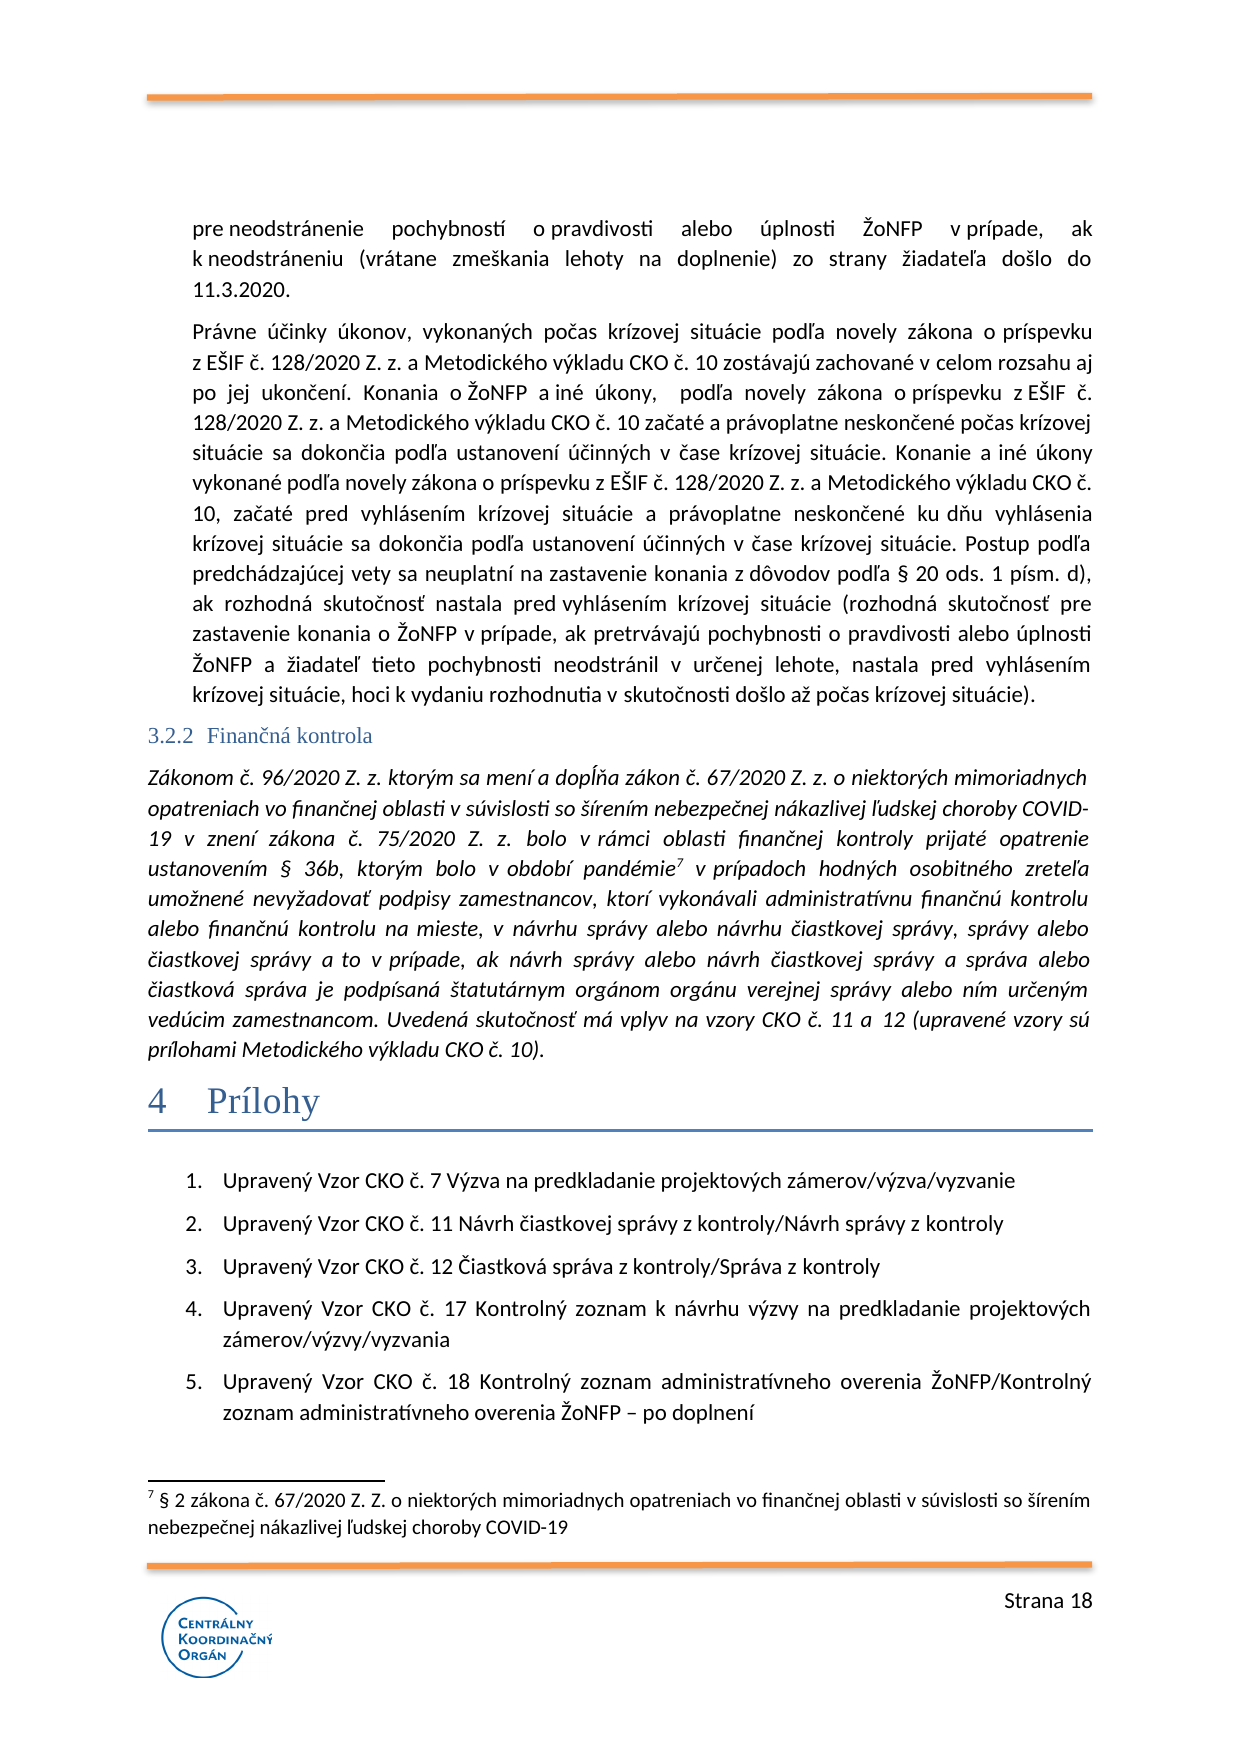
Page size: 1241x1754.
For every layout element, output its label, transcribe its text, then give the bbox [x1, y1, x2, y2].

picture [159, 1595, 272, 1677]
text 3.2.2 Finančná kontrola [148, 723, 1093, 749]
list Upravený Vzor CKO č. 7 Výzva na predkladanie projektových zámerov/výzva/vyzvanie [185, 1166, 1093, 1194]
text 4 Prílohy [148, 1078, 1093, 1129]
list Upravený Vzor CKO č. 18 Kontrolný zoznam administratívneho overenia ŽoNFP/Kontrolný zoznam administratívneho overenia ŽoNFP – po doplnení [185, 1367, 1093, 1426]
list Upravený Vzor CKO č. 11 Návrh čiastkovej správy z kontroly/Návrh správy z kontroly [185, 1209, 1093, 1237]
list Právne účinky úkonov, vykonaných počas krízovej situácie podľa novely zákona o príspevku z EŠIF č. 128/2020 Z. z. a Metodického výkladu CKO č. 10 zostávajú zachované v celom rozsahu aj po jej ukončení. Konania o ŽoNFP a iné úkony, podľa novely zákona o príspevku z EŠIF č. 128/2020 Z. z. a Metodického výkladu CKO č. 10 začaté a právoplatne neskončené počas krízovej situácie sa dokončia podľa ustanovení účinných v čase krízovej situácie. Konanie a iné úkony vykonané podľa novely zákona o príspevku z EŠIF č. 128/2020 Z. z. a Metodického výkladu CKO č. 10, začaté pred vyhlásením krízovej situácie a právoplatne neskončené ku dňu vyhlásenia krízovej situácie sa dokončia podľa ustanovení účinných v čase krízovej situácie. Postup podľa predchádzajúcej vety sa neuplatní na zastavenie konania z dôvodov podľa § 20 ods. 1 písm. d), ak rozhodná skutočnosť nastala pred vyhlásením krízovej situácie (rozhodná skutočnosť pre zastavenie konania o ŽoNFP v prípade, ak pretrvávajú pochybnosti o pravdivosti alebo úplnosti ŽoNFP a žiadateľ tieto pochybnosti neodstránil v určenej lehote, nastala pred vyhlásením krízovej situácie, hoci k vydaniu rozhodnutia v skutočnosti došlo až počas krízovej situácie). [192, 317, 1093, 708]
list Upravený Vzor CKO č. 12 Čiastková správa z kontroly/Správa z kontroly [185, 1252, 1093, 1280]
text Zákonom č. 96/2020 Z. z. ktorým sa mení a dopĺňa zákon č. 67/2020 Z. z. o niektorých mimoriadnych opatreniach vo finančnej oblasti v súvislosti so šírením nebezpečnej nákazlivej ľudskej choroby COVID-19 v znení zákona č. 75/2020 Z. z. bolo v rámci oblasti finančnej kontroly prijaté opatrenie ustanovením § 36b, ktorým bolo v období pandémie v prípadoch hodných osobitného zreteľa umožnené nevyžadovať podpisy zamestnancov, ktorí vykonávali administratívnu finančnú kontrolu alebo finančnú kontrolu na mieste, v návrhu správy alebo návrhu čiastkovej správy, správy alebo čiastkovej správy a to v prípade, ak návrh správy alebo návrh čiastkovej správy a správa alebo čiastková správa je podpísaná štatutárnym orgánom orgánu verejnej správy alebo ním určeným vedúcim zamestnancom. Uvedená skutočnosť má vplyv na vzory CKO č. 11 a 12 (upravené vzory sú prílohami Metodického výkladu CKO č. 10). [148, 763, 1093, 1063]
list Upravený Vzor CKO č. 17 Kontrolný zoznam k návrhu výzvy na predkladanie projektových zámerov/výzvy/vyzvania [185, 1294, 1093, 1353]
